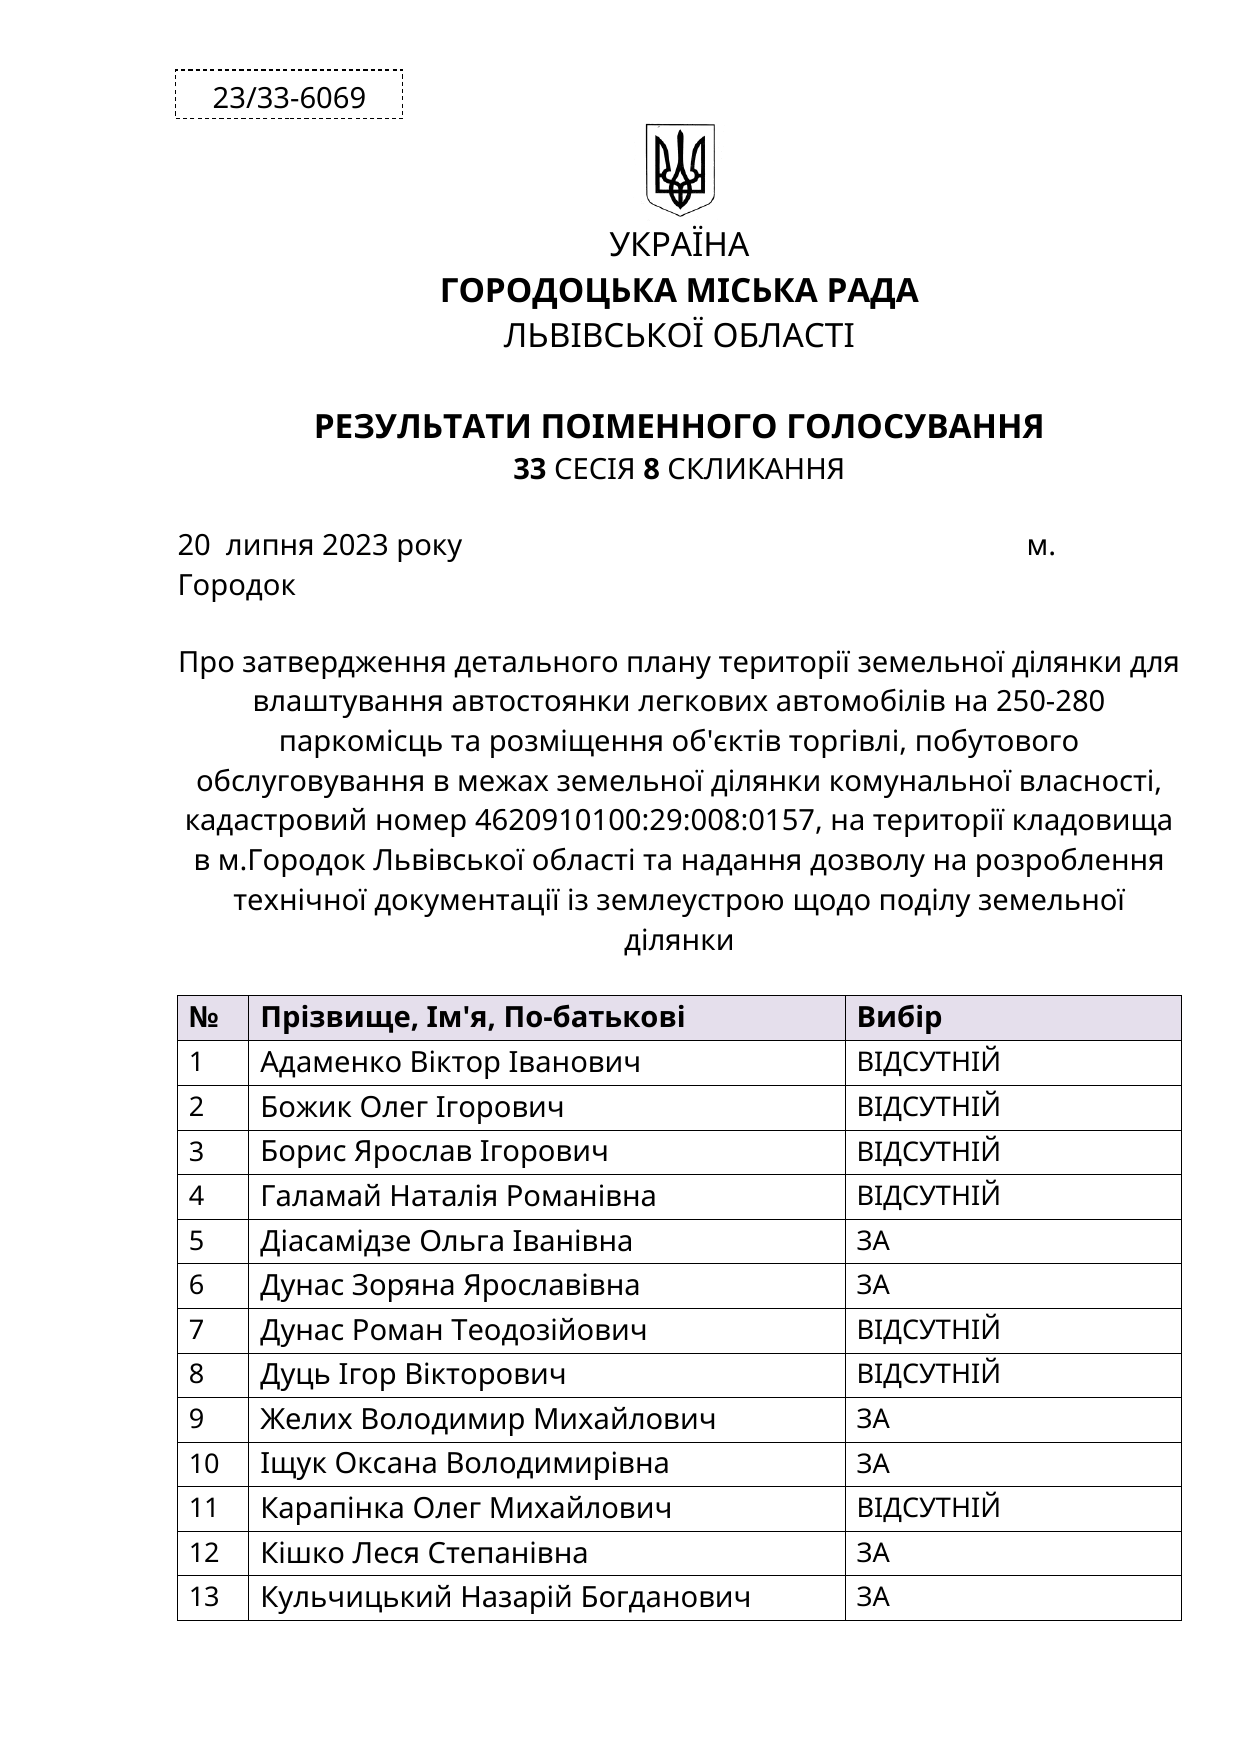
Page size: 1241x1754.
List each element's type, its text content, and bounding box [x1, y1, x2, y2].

table_cell 12 [178, 1532, 248, 1575]
table_cell Дуць Ігор Вікторович [249, 1354, 845, 1397]
table_cell Кульчицький Назарій Богданович [249, 1576, 845, 1620]
table_cell ВІДСУТНІЙ [846, 1131, 1181, 1174]
table_cell 3 [178, 1131, 248, 1174]
table_cell 7 [178, 1309, 248, 1352]
text 33 СЕСІЯ 8 СКЛИКАННЯ [177, 448, 1181, 488]
table_header Прізвище, Ім'я, По-батькові [249, 996, 845, 1040]
text ГОРОДОЦЬКА МІСЬКА РАДА [177, 266, 1181, 312]
table_cell 10 [178, 1443, 248, 1486]
table_cell Желих Володимир Михайлович [249, 1398, 845, 1442]
table_cell Кішко Леся Степанівна [249, 1532, 845, 1575]
table_header Вибір [846, 996, 1181, 1040]
table_cell Адаменко Віктор Іванович [249, 1041, 845, 1085]
table_cell ВІДСУТНІЙ [846, 1487, 1181, 1531]
table_cell Борис Ярослав Ігорович [249, 1131, 845, 1174]
table_cell ЗА [846, 1532, 1181, 1575]
table_cell 13 [178, 1576, 248, 1620]
table_cell Іщук Оксана Володимирівна [249, 1443, 845, 1486]
table_cell ЗА [846, 1576, 1181, 1620]
table_cell ЗА [846, 1398, 1181, 1442]
table_cell Карапінка Олег Михайлович [249, 1487, 845, 1531]
table_cell ВІДСУТНІЙ [846, 1086, 1181, 1129]
text 20 липня 2023 року м. Городок [177, 525, 1181, 604]
table_cell ЗА [846, 1264, 1181, 1308]
table_cell ЗА [846, 1220, 1181, 1263]
table_cell 2 [178, 1086, 248, 1129]
table_cell 9 [178, 1398, 248, 1442]
table_cell 4 [178, 1175, 248, 1219]
table_cell ЗА [846, 1443, 1181, 1486]
table_cell Дунас Роман Теодозійович [249, 1309, 845, 1352]
text Про затвердження детального плану території земельної ділянки для влаштування автостоянки легкових автомобілів на 250-280 паркомісць та розміщення об'єктів торгівлі, побутового обслуговування в межах земельної ділянки комунальної власності, кадастровий номер 4620910100:29:008:0157, на території кладовища в м.Городок Львівської області та надання дозволу на розроблення технічної документації із землеустрою щодо поділу земельної ділянки [177, 641, 1181, 958]
table_cell 1 [178, 1041, 248, 1085]
text ЛЬВІВСЬКОЇ ОБЛАСТІ [177, 312, 1181, 357]
table_header № [178, 996, 248, 1040]
text РЕЗУЛЬТАТИ ПОІМЕННОГО ГОЛОСУВАННЯ [177, 403, 1181, 448]
table_cell Галамай Наталія Романівна [249, 1175, 845, 1219]
picture [633, 118, 726, 221]
table_cell 5 [178, 1220, 248, 1263]
table_cell Божик Олег Ігорович [249, 1086, 845, 1129]
table_cell ВІДСУТНІЙ [846, 1354, 1181, 1397]
table_cell Діасамідзе Ольга Іванівна [249, 1220, 845, 1263]
table_cell ВІДСУТНІЙ [846, 1175, 1181, 1219]
table_cell 6 [178, 1264, 248, 1308]
table_cell 8 [178, 1354, 248, 1397]
table_cell ВІДСУТНІЙ [846, 1309, 1181, 1352]
table_cell Дунас Зоряна Ярославівна [249, 1264, 845, 1308]
table_cell ВІДСУТНІЙ [846, 1041, 1181, 1085]
text УКРАЇНА [177, 221, 1181, 266]
table_cell 11 [178, 1487, 248, 1531]
